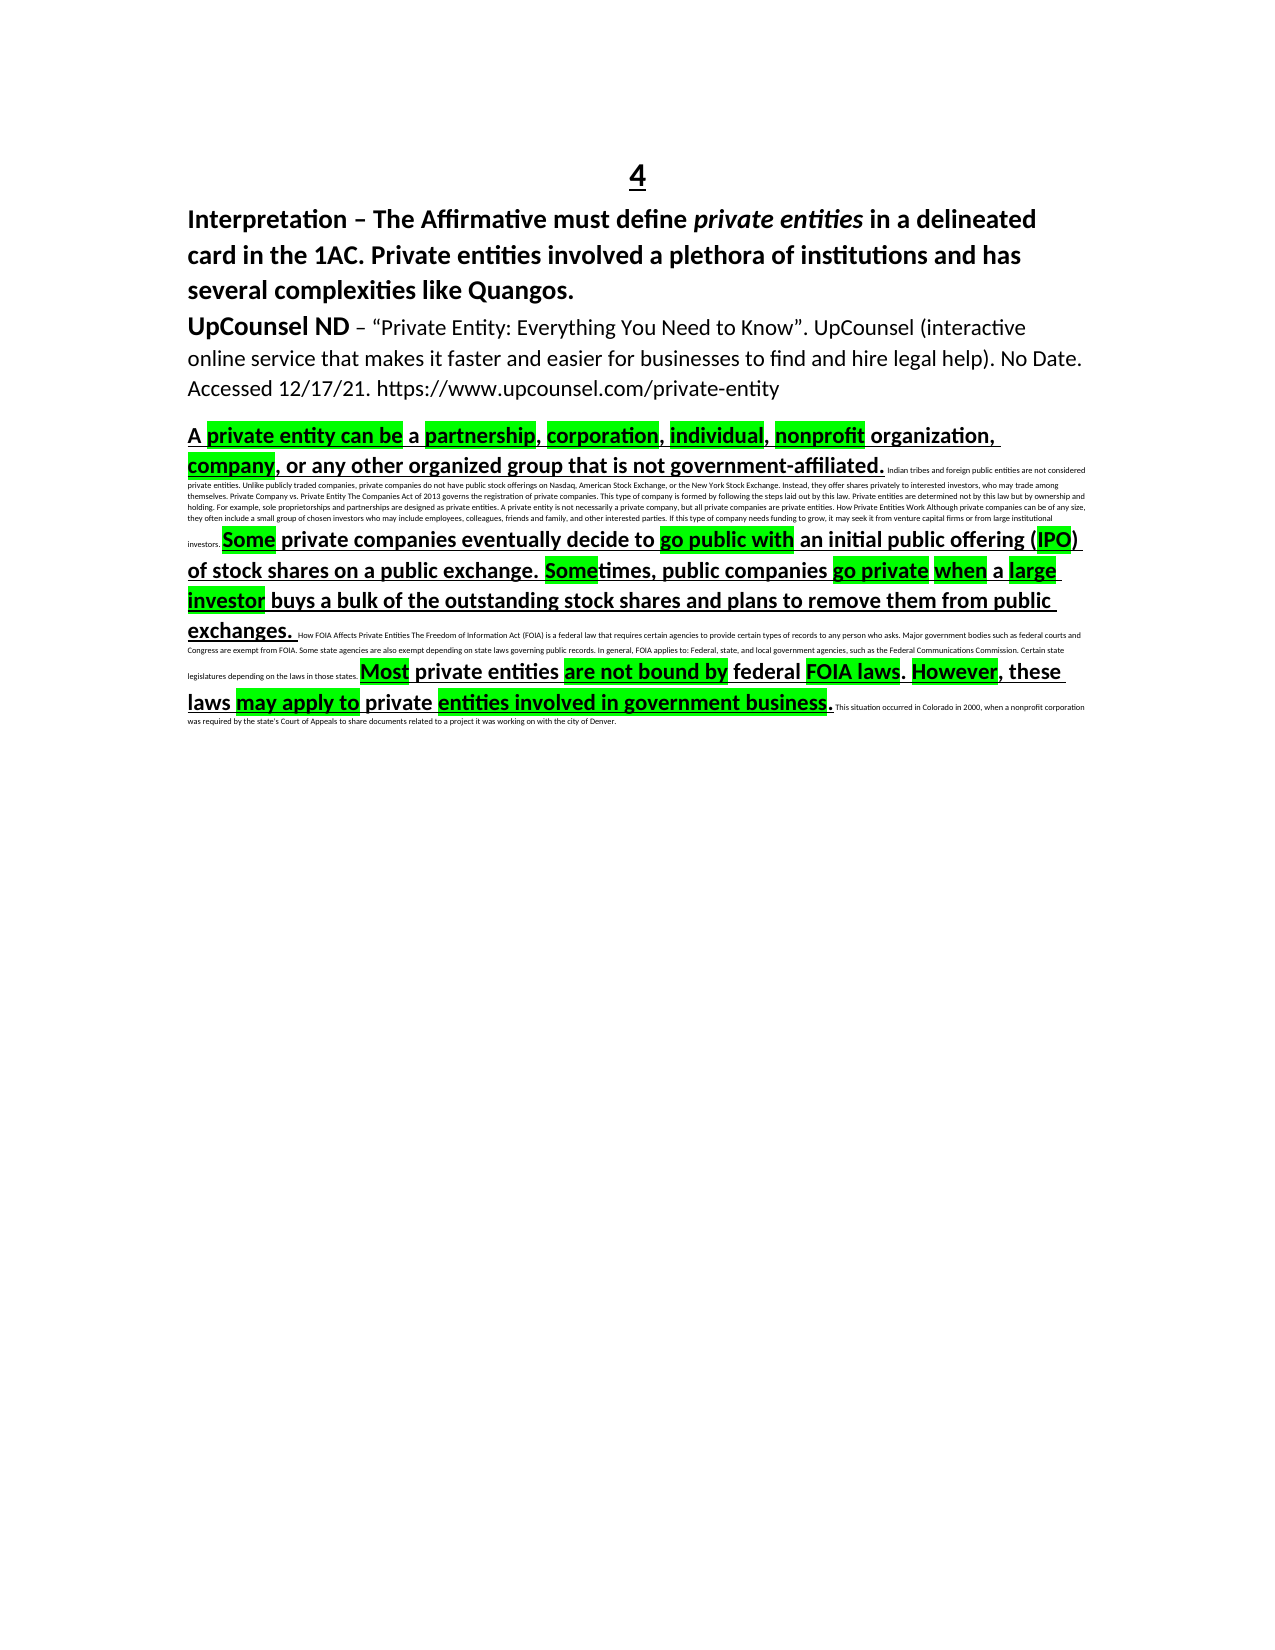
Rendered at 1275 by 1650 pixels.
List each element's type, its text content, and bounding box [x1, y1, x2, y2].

subtitle Interpretation – The Affirmative must define private entities in a delineated card in the 1AC. Private entities involved a plethora of institutions and has several complexities like Quangos. [187, 202, 1087, 307]
text UpCounsel ND – “Private Entity: Everything You Need to Know”. UpCounsel (interactive online service that makes it faster and easier for businesses to find and hire legal help). No Date. Accessed 12/17/21. https://www.upcounsel.com/private-entity [187, 309, 1087, 403]
subtitle 4 [187, 154, 1087, 195]
text A private entity can be a partnership, corporation, individual, nonprofit organization, company, or any other organized group that is not government-affiliated. Indian tribes and foreign public entities are not considered private entities. Unlike publicly traded companies, private companies do not have public stock offerings on Nasdaq, American Stock Exchange, or the New York Stock Exchange. Instead, they offer shares privately to interested investors, who may trade among themselves. Private Company vs. Private Entity The Companies Act of 2013 governs the registration of private companies. This type of company is formed by following the steps laid out by this law. Private entities are determined not by this law but by ownership and holding. For example, sole proprietorships and partnerships are designed as private entities. A private entity is not necessarily a private company, but all private companies are private entities. How Private Entities Work Although private companies can be of any size, they often include a small group of chosen investors who may include employees, colleagues, friends and family, and other interested parties. If this type of company needs funding to grow, it may seek it from venture capital firms or from large institutional investors. Some private companies eventually decide to go public with an initial public offering (IPO) of stock shares on a public exchange. Sometimes, public companies go private when a large investor buys a bulk of the outstanding stock shares and plans to remove them from public exchanges. How FOIA Affects Private Entities The Freedom of Information Act (FOIA) is a federal law that requires certain agencies to provide certain types of records to any person who asks. Major government bodies such as federal courts and Congress are exempt from FOIA. Some state agencies are also exempt depending on state laws governing public records. In general, FOIA applies to: Federal, state, and local government agencies, such as the Federal Communications Commission. Certain state legislatures depending on the laws in those states. Most private entities are not bound by federal FOIA laws. However, these laws may apply to private entities involved in government business. This situation occurred in Colorado in 2000, when a nonprofit corporation was required by the state's Court of Appeals to share documents related to a project it was working on with the city of Denver. [187, 421, 1087, 727]
